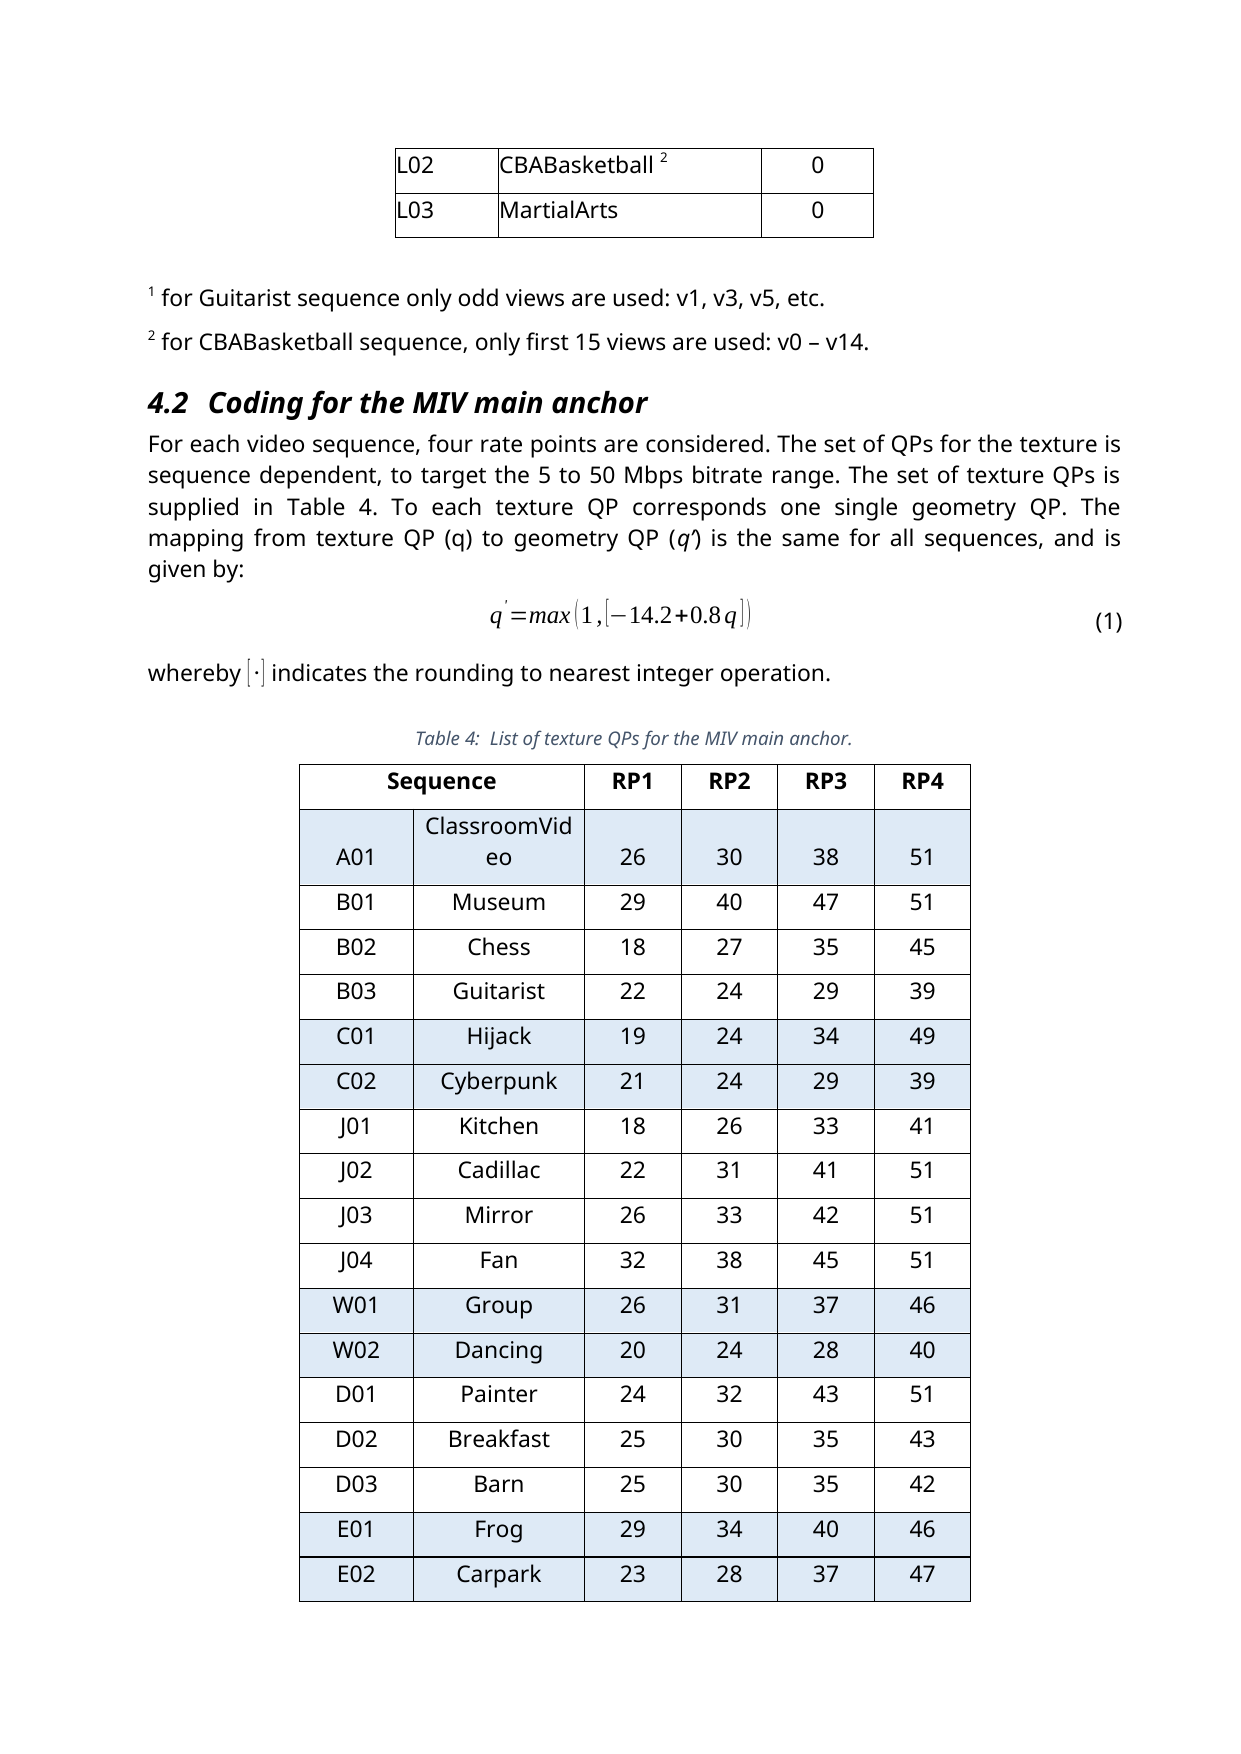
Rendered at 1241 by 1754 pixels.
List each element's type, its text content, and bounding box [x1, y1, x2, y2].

table_cell 26 [585, 1199, 681, 1243]
table_cell L02 [396, 149, 498, 192]
table_cell Carpark [414, 1558, 584, 1601]
table_cell 26 [585, 1289, 681, 1332]
table_cell D02 [300, 1423, 413, 1467]
table_cell 51 [875, 1244, 970, 1288]
table_cell 40 [778, 1513, 874, 1556]
table_cell J01 [300, 1110, 413, 1153]
table_cell 43 [875, 1423, 970, 1467]
table_cell 27 [682, 930, 777, 974]
text 1 for Guitarist sequence only odd views are used: v1, v3, v5, etc. [148, 282, 1122, 313]
table_cell 0 [762, 149, 873, 192]
table_cell Guitarist [414, 975, 584, 1019]
table_cell 24 [585, 1378, 681, 1422]
table_cell 33 [682, 1199, 777, 1243]
table_cell Barn [414, 1468, 584, 1512]
table_cell 30 [682, 1468, 777, 1512]
table_cell 0 [762, 194, 873, 237]
table_cell 45 [875, 930, 970, 974]
table_header RP3 [778, 765, 874, 808]
table_cell 28 [682, 1558, 777, 1601]
table_cell 45 [778, 1244, 874, 1288]
table_cell ClassroomVideo [414, 810, 584, 884]
table_cell 30 [682, 810, 777, 884]
table_cell B02 [300, 930, 413, 974]
table_cell B01 [300, 886, 413, 929]
table_cell Dancing [414, 1334, 584, 1377]
table_cell Hijack [414, 1020, 584, 1064]
table_cell 21 [585, 1065, 681, 1108]
table_cell L03 [396, 194, 498, 237]
table_cell 24 [682, 1020, 777, 1064]
table_cell 40 [875, 1334, 970, 1377]
table_cell 35 [778, 1423, 874, 1467]
table_cell 24 [682, 975, 777, 1019]
table_cell 25 [585, 1468, 681, 1512]
table_cell MartialArts [499, 194, 761, 237]
text 2 for CBABasketball sequence, only first 15 views are used: v0 – v14. [148, 326, 1122, 357]
table_cell 29 [778, 975, 874, 1019]
table_cell Kitchen [414, 1110, 584, 1153]
table_cell 39 [875, 975, 970, 1019]
table_cell 37 [778, 1558, 874, 1601]
table_header RP2 [682, 765, 777, 808]
table_cell 19 [585, 1020, 681, 1064]
table_cell 47 [875, 1558, 970, 1601]
table_cell 51 [875, 1378, 970, 1422]
table_cell 28 [778, 1334, 874, 1377]
table_cell 51 [875, 886, 970, 929]
table_cell 43 [778, 1378, 874, 1422]
table_cell 24 [682, 1065, 777, 1108]
table_cell 34 [778, 1020, 874, 1064]
table_cell 39 [875, 1065, 970, 1108]
table_cell 31 [682, 1154, 777, 1198]
table_cell B03 [300, 975, 413, 1019]
table_cell Fan [414, 1244, 584, 1288]
table_cell 18 [585, 1110, 681, 1153]
table_cell W02 [300, 1334, 413, 1377]
table_cell 26 [682, 1110, 777, 1153]
table_cell C02 [300, 1065, 413, 1108]
text Table 4: List of texture QPs for the MIV main anchor. [148, 726, 1122, 751]
table_cell Chess [414, 930, 584, 974]
table_cell 33 [778, 1110, 874, 1153]
table_cell 26 [585, 810, 681, 884]
table_cell 29 [585, 886, 681, 929]
table_cell D03 [300, 1468, 413, 1512]
table_cell 35 [778, 1468, 874, 1512]
table_cell 46 [875, 1289, 970, 1332]
table_cell 22 [585, 1154, 681, 1198]
table_cell A01 [300, 810, 413, 884]
table_cell D01 [300, 1378, 413, 1422]
table_cell Painter [414, 1378, 584, 1422]
table_cell 42 [778, 1199, 874, 1243]
table_cell 31 [682, 1289, 777, 1332]
table_header Sequence [300, 765, 584, 808]
table_cell 37 [778, 1289, 874, 1332]
table_cell 38 [778, 810, 874, 884]
table_cell 49 [875, 1020, 970, 1064]
table_cell 42 [875, 1468, 970, 1512]
table_cell 41 [875, 1110, 970, 1153]
table_cell 41 [778, 1154, 874, 1198]
table_cell Cadillac [414, 1154, 584, 1198]
table_cell Cyberpunk [414, 1065, 584, 1108]
table_cell 47 [778, 886, 874, 929]
table_cell 22 [585, 975, 681, 1019]
table_cell Breakfast [414, 1423, 584, 1467]
text (1) [148, 597, 1122, 644]
table_cell W01 [300, 1289, 413, 1332]
table_cell J03 [300, 1199, 413, 1243]
list Coding for the MIV main anchor [148, 382, 1122, 422]
table_cell 32 [585, 1244, 681, 1288]
table_cell E02 [300, 1558, 413, 1601]
table_cell 51 [875, 810, 970, 884]
table_cell E01 [300, 1513, 413, 1556]
table_header RP1 [585, 765, 681, 808]
table_cell 35 [778, 930, 874, 974]
table_cell 20 [585, 1334, 681, 1377]
table_cell 32 [682, 1378, 777, 1422]
table_cell Frog [414, 1513, 584, 1556]
table_cell J04 [300, 1244, 413, 1288]
table_cell J02 [300, 1154, 413, 1198]
table_cell CBABasketball 2 [499, 149, 761, 192]
table_cell 23 [585, 1558, 681, 1601]
table_cell 46 [875, 1513, 970, 1556]
table_cell 29 [585, 1513, 681, 1556]
table_header RP4 [875, 765, 970, 808]
table_cell Mirror [414, 1199, 584, 1243]
table_cell 34 [682, 1513, 777, 1556]
table_cell Museum [414, 886, 584, 929]
table_cell 24 [682, 1334, 777, 1377]
table_cell 29 [778, 1065, 874, 1108]
table_cell 51 [875, 1199, 970, 1243]
text For each video sequence, four rate points are considered. The set of QPs for the texture is sequence dependent, to target the 5 to 50 Mbps bitrate range. The set of texture QPs is supplied in Table 4. To each texture QP corresponds one single geometry QP. The mapping from texture QP (q) to geometry QP (q’) is the same for all sequences, and is given by: [148, 428, 1122, 584]
table_cell 25 [585, 1423, 681, 1467]
table_cell Group [414, 1289, 584, 1332]
table_cell 30 [682, 1423, 777, 1467]
text whereby indicates the rounding to nearest integer operation. [148, 657, 1122, 688]
table_cell 51 [875, 1154, 970, 1198]
table_cell C01 [300, 1020, 413, 1064]
table_cell 18 [585, 930, 681, 974]
table_cell 40 [682, 886, 777, 929]
table_cell 38 [682, 1244, 777, 1288]
